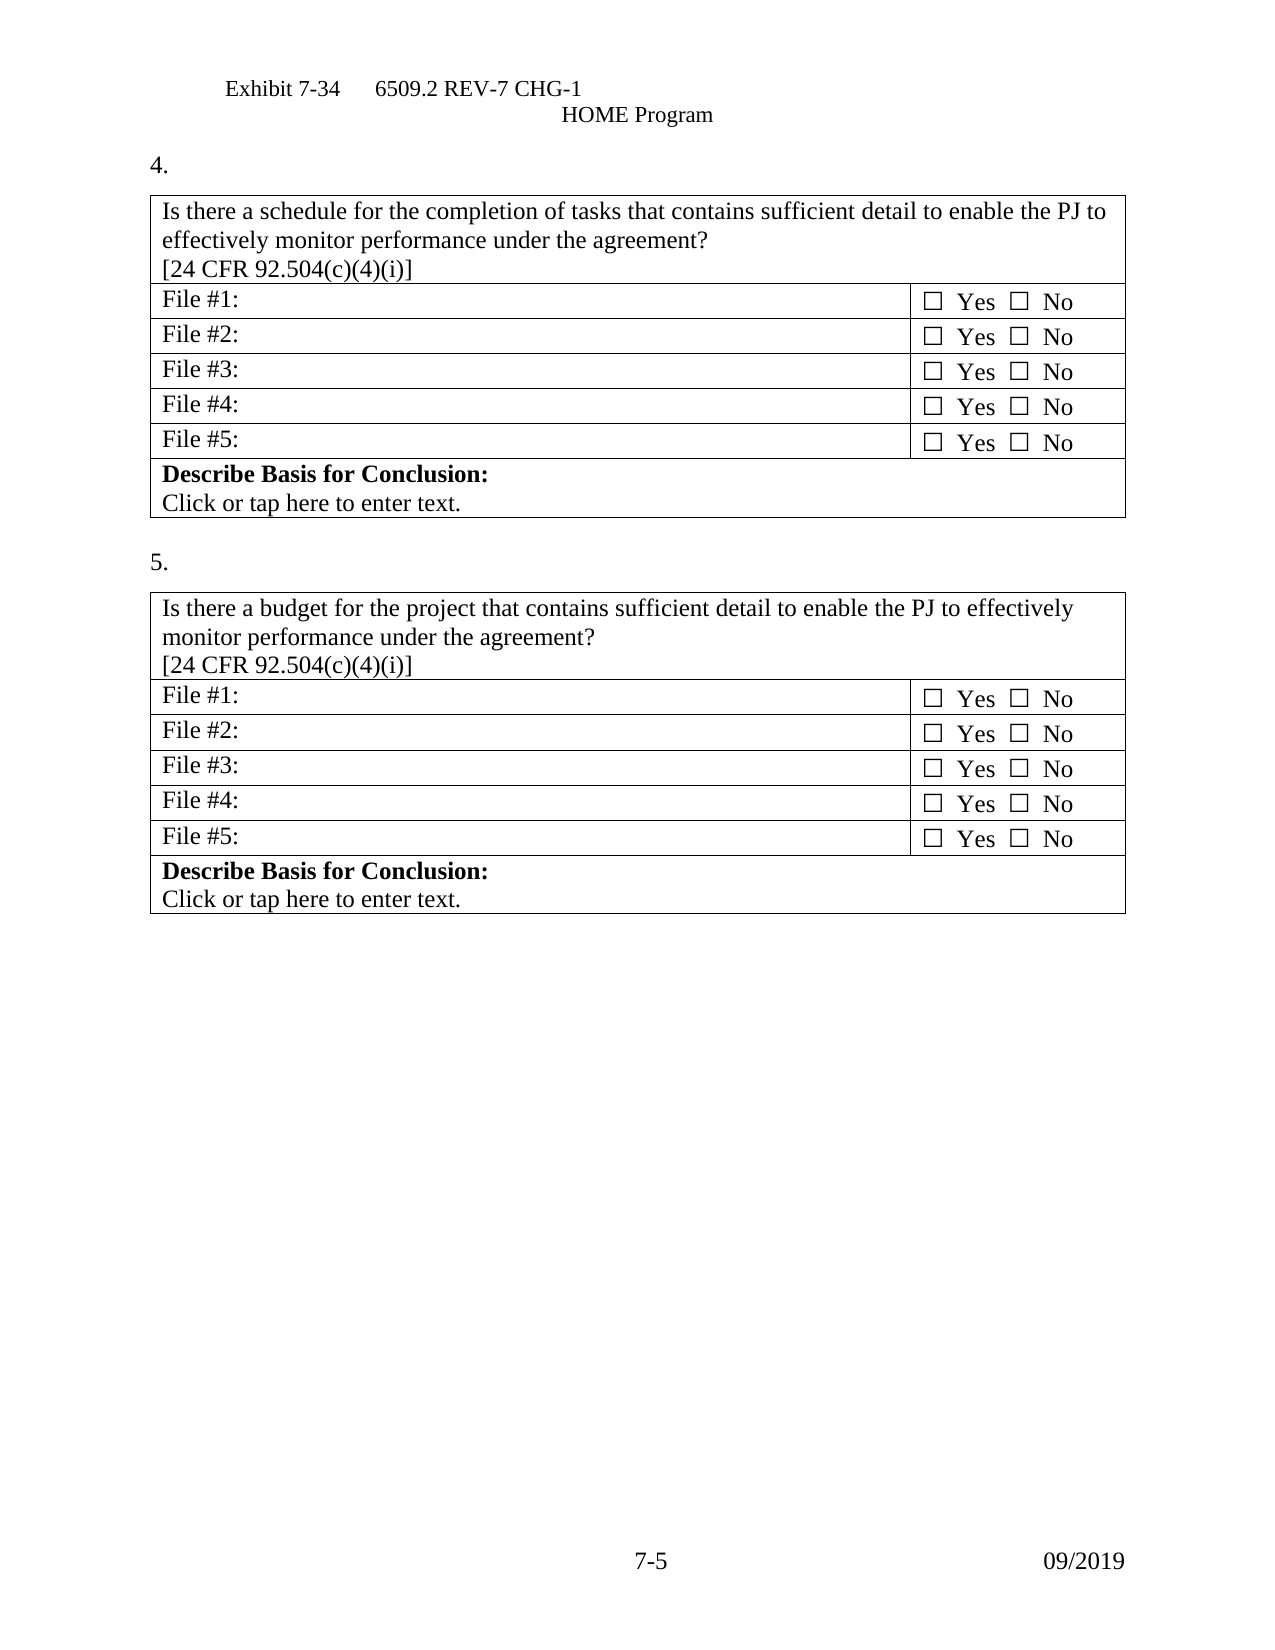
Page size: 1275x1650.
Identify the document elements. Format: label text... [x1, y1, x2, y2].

text 4. [150, 150, 1125, 179]
table_cell File #3: [151, 354, 910, 388]
text 5. [150, 547, 1125, 575]
table_cell File #2: [151, 319, 910, 353]
table_cell File #1: [151, 284, 910, 318]
table_cell Yes No [911, 319, 1125, 353]
table_cell File #5: [151, 821, 910, 855]
table_cell File #3: [151, 751, 910, 784]
table_cell Yes No [911, 354, 1125, 388]
table_cell File #4: [151, 389, 910, 423]
table_cell Yes No [911, 786, 1125, 820]
table_header Is there a budget for the project that contains sufficient detail to enable the PJ to effectively monitor performance under the agreement? [24 CFR 92.504(c)(4)(i)] [151, 593, 1125, 679]
table_header Is there a schedule for the completion of tasks that contains sufficient detail to enable the PJ to effectively monitor performance under the agreement? [24 CFR 92.504(c)(4)(i)] [151, 196, 1125, 283]
table_cell Describe Basis for Conclusion: [151, 856, 1125, 913]
table_cell File #1: [151, 680, 910, 714]
table_cell Yes No [911, 680, 1125, 714]
table_cell Yes No [911, 715, 1125, 749]
table_cell Yes No [911, 389, 1125, 423]
table_cell File #2: [151, 715, 910, 749]
table_cell Yes No [911, 821, 1125, 855]
table_cell Describe Basis for Conclusion: [151, 459, 1125, 517]
table_cell Yes No [911, 284, 1125, 318]
table_cell File #4: [151, 786, 910, 820]
table_cell File #5: [151, 424, 910, 458]
table_cell Yes No [911, 751, 1125, 784]
table_cell Yes No [911, 424, 1125, 458]
